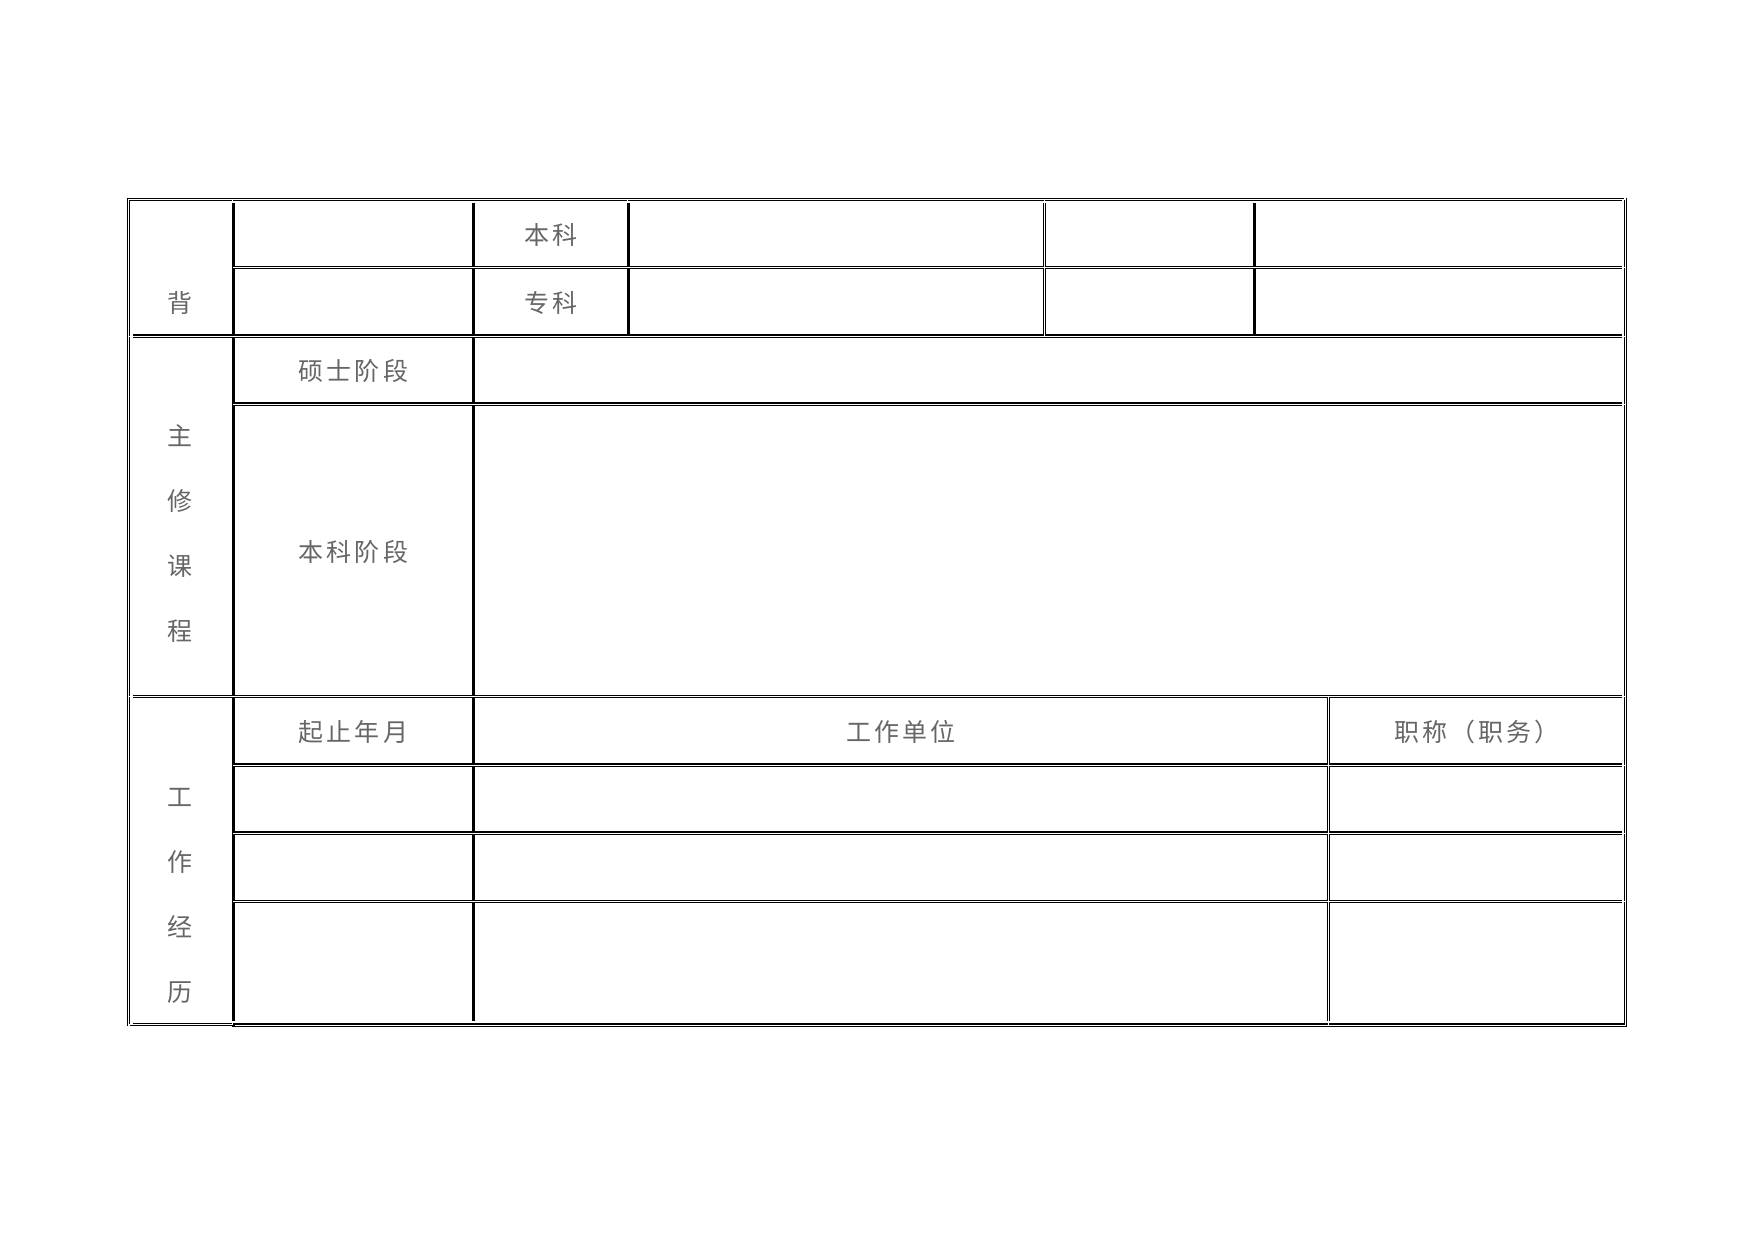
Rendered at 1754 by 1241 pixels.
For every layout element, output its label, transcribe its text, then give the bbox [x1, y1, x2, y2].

table_cell [1330, 831, 1624, 899]
table_cell [475, 767, 1327, 831]
table_cell 主 修 课 程 [130, 334, 232, 695]
table_cell 工作单位 [475, 698, 1327, 763]
table_cell [628, 201, 1044, 266]
table_cell [1254, 266, 1625, 334]
table_cell [630, 269, 1043, 334]
table_cell [233, 903, 473, 1023]
table_cell 工 作 经 历 [129, 695, 233, 1023]
table_cell 本科阶段 [235, 406, 472, 695]
table_cell 职称（职务） [1329, 695, 1625, 763]
table_cell 硕士阶段 [235, 338, 472, 402]
table_cell [235, 269, 472, 334]
table_cell [475, 334, 1624, 402]
table_cell [235, 835, 472, 899]
table_cell [1329, 900, 1624, 1023]
table_cell 起止年月 [235, 698, 472, 763]
table_cell [233, 201, 473, 266]
table_cell [235, 767, 472, 831]
table_cell [1045, 201, 1254, 266]
table_cell [475, 835, 1327, 899]
table_cell 本科 [473, 199, 628, 266]
table_cell [473, 903, 1328, 1023]
table_cell [1330, 763, 1624, 831]
table_cell [1254, 198, 1625, 266]
table_cell [475, 402, 1624, 695]
table_cell [1046, 269, 1253, 334]
table_cell 专科 [475, 269, 627, 334]
